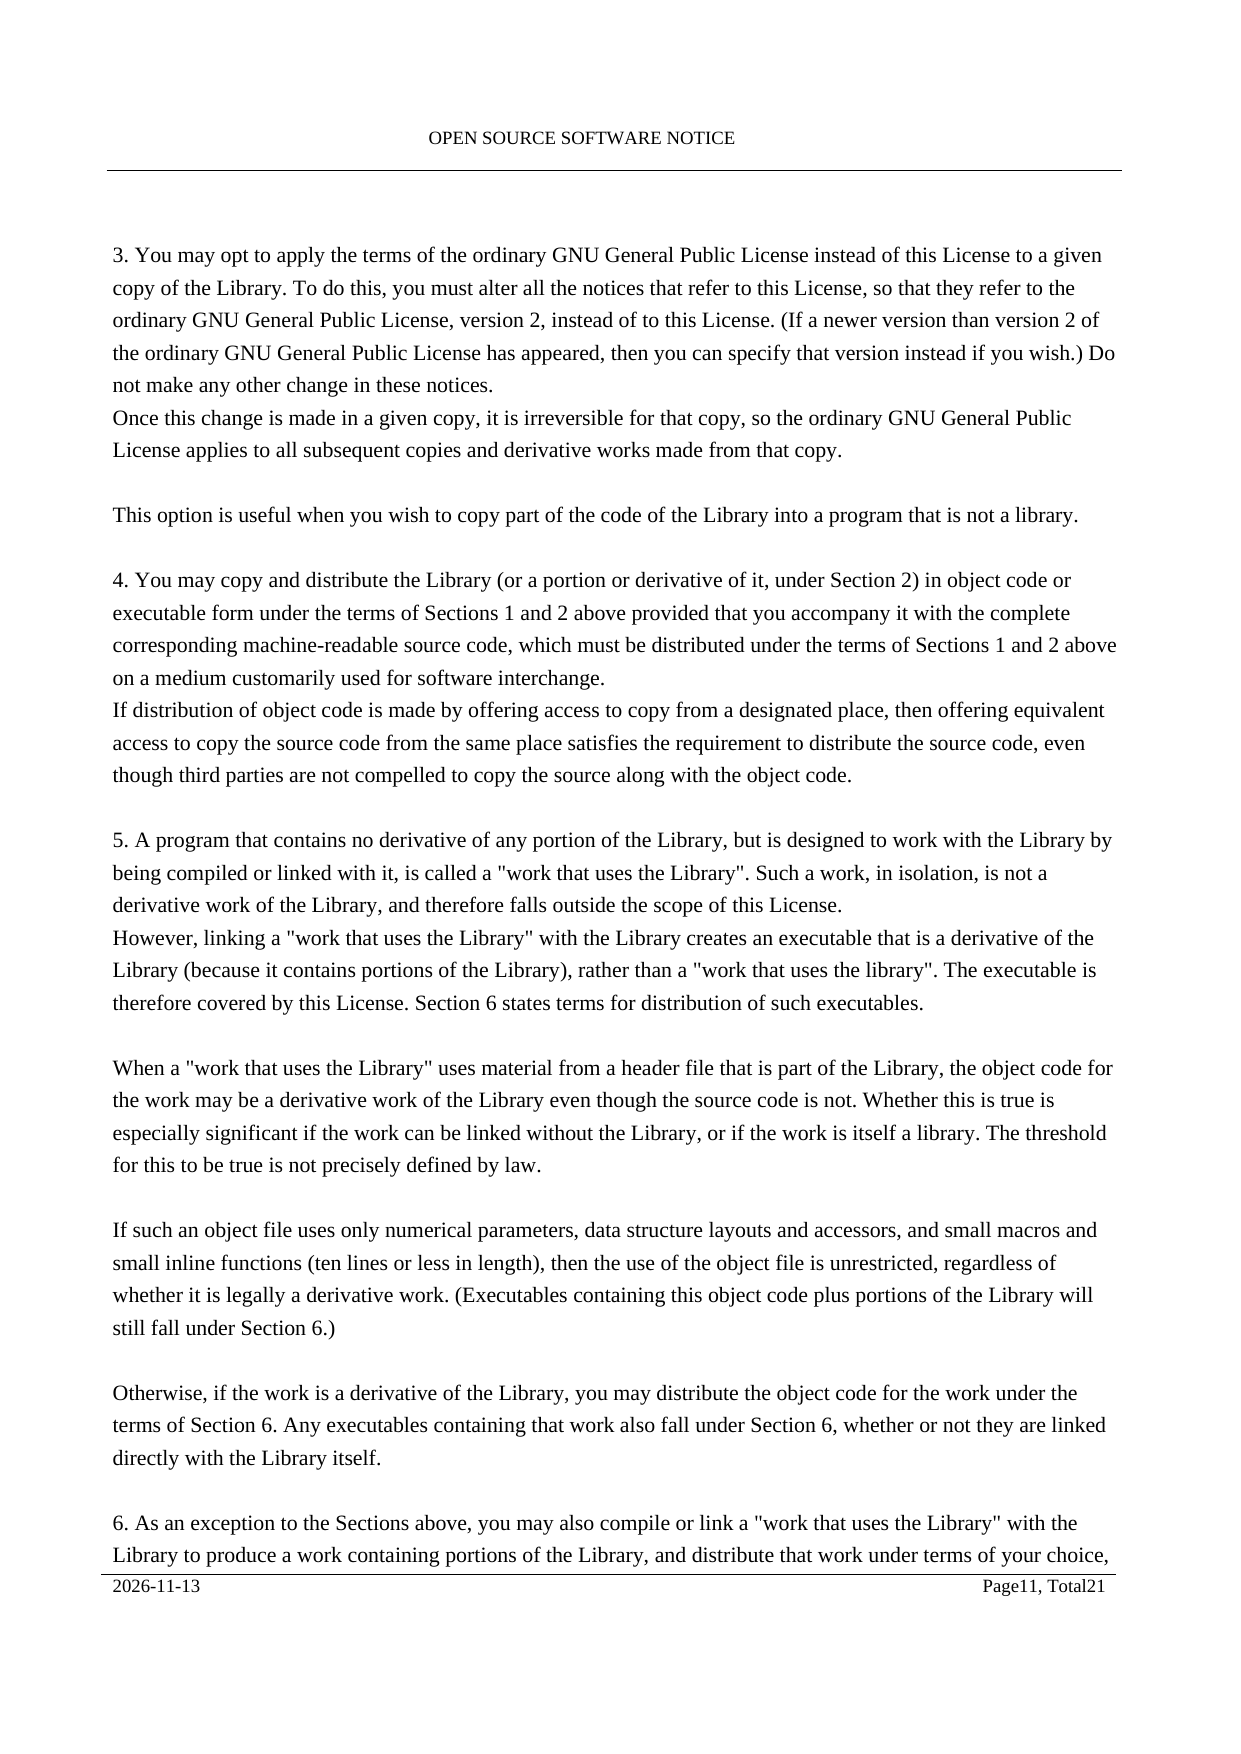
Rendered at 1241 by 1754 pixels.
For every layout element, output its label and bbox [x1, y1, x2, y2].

text [112, 206, 1128, 1571]
